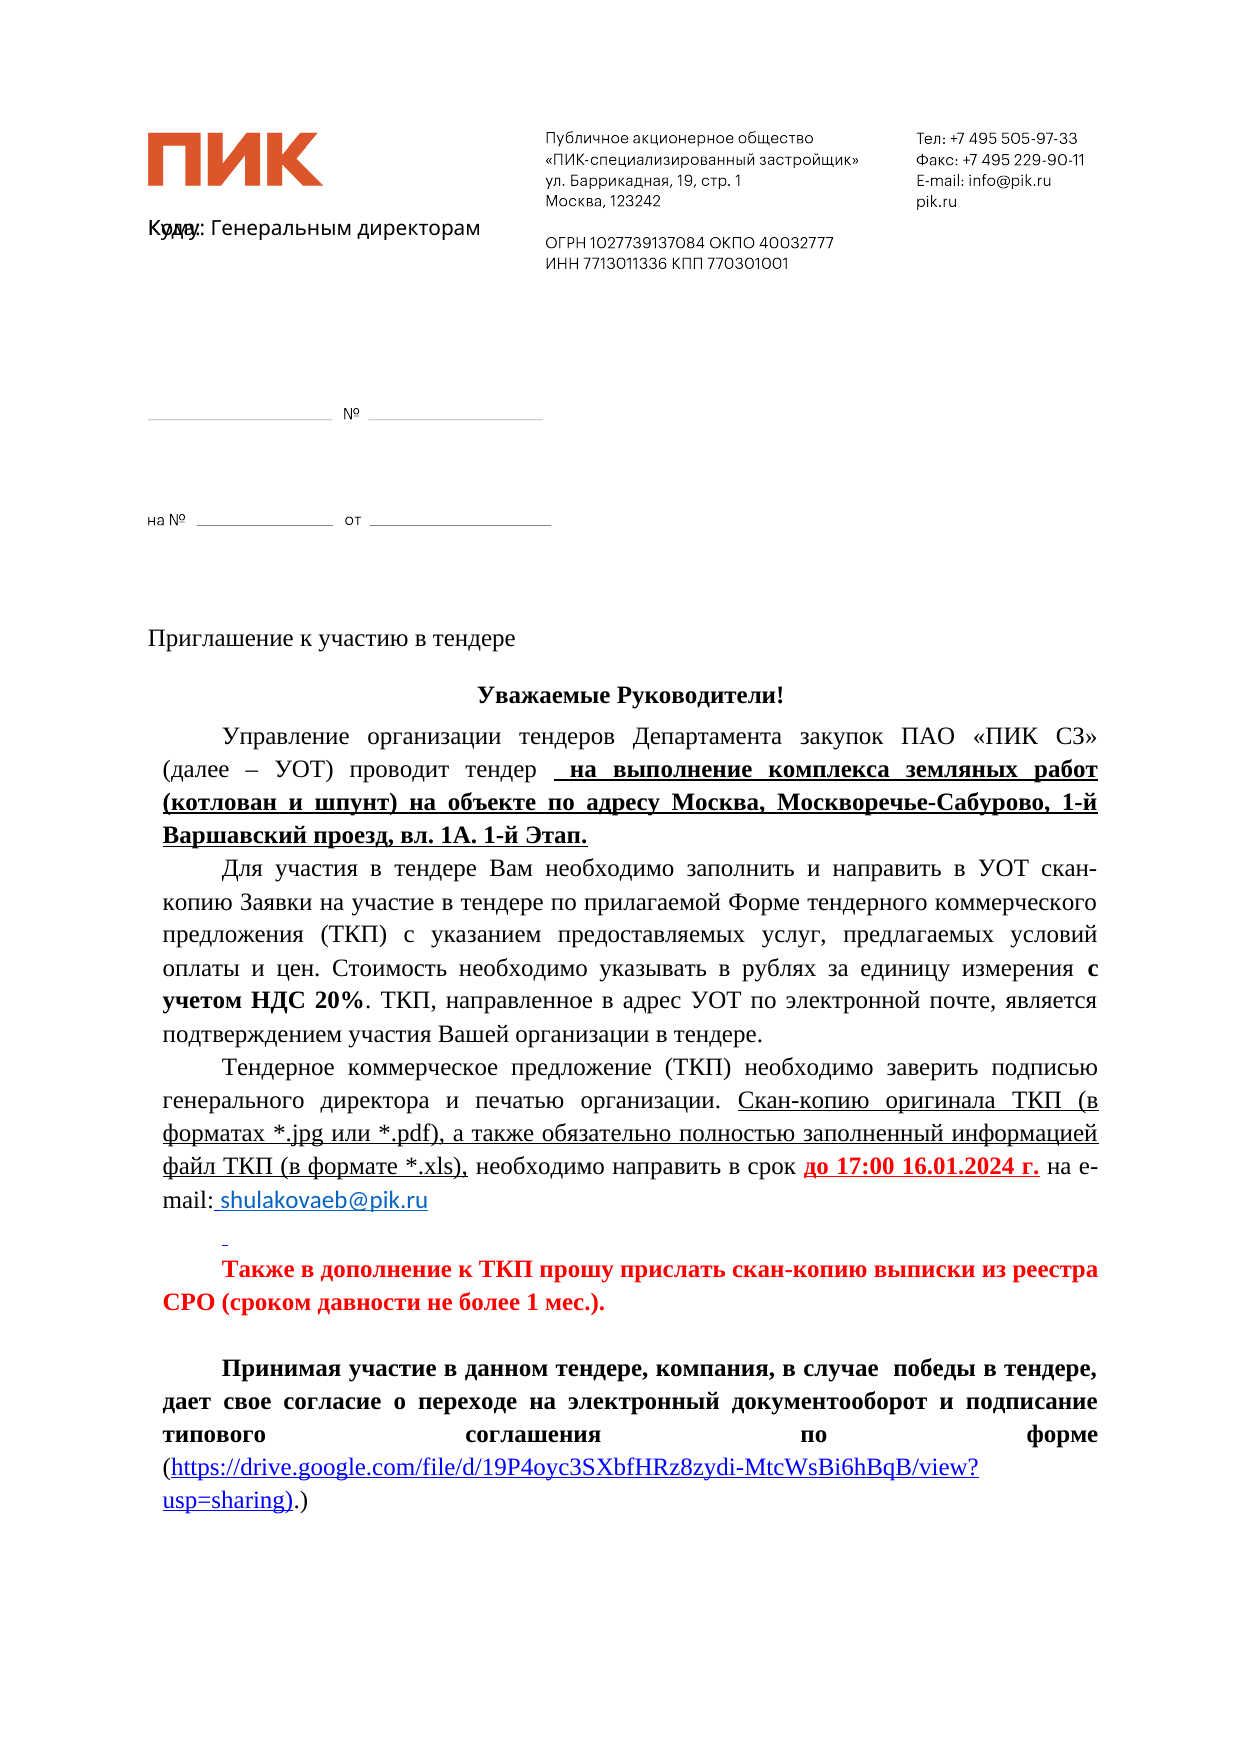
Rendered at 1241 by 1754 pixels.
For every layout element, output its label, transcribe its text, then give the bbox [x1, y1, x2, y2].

picture [0, 0, 1241, 592]
text Управление организации тендеров Департамента закупок ПАО «ПИК СЗ» (далее – УОТ) проводит тендер на выполнение комплекса земляных работ (котлован и шпунт) на объекте по адресу Москва, Москворечье-Сабурово, 1-й Варшавский проезд, вл. 1А. 1-й Этап. [162, 813, 1098, 849]
text Принимая участие в данном тендере, компания, в случае победы в тендере, дает свое согласие о переходе на электронный документооборот и подписание типового соглашения по форме (https://drive.google.com/file/d/19P4oyc3SXbfHRz8zydi-MtcWsBi6hBqB/view?usp=sharing).) [162, 1353, 1098, 1514]
text Приглашение к участию в тендере [148, 243, 1098, 651]
text Тендерное коммерческое предложение (ТКП) необходимо заверить подписью генерального директора и печатью организации. Скан-копию оригинала ТКП (в форматах *.jpg или *.pdf), а также обязательно полностью заполненный информацией файл ТКП (в формате *.xls), необходимо направить в срок до 17:00 16.01.2024 г. на e-mail: shulakovaeb@pik.ru [162, 1144, 1098, 1214]
text Также в дополнение к ТКП прошу прислать скан-копию выписки из реестра СРО (сроком давности не более 1 мес.). [162, 1254, 1098, 1316]
text Для участия в тендере Вам необходимо заполнить и направить в УОТ скан-копию Заявки на участие в тендере по прилагаемой Форме тендерного коммерческого предложения (ТКП) с указанием предоставляемых услуг, предлагаемых условий оплаты и цен. Стоимость необходимо указывать в рублях за единицу измерения с учетом НДС 20%. ТКП, направленное в адрес УОТ по электронной почте, является подтверждением участия Вашей организации в тендере. [162, 853, 1098, 1047]
text Управление организации тендеров Департамента закупок ПАО «ПИК СЗ» (далее – УОТ) проводит тендер на выполнение комплекса земляных работ (котлован и шпунт) на объекте по адресу Москва, Москворечье-Сабурово, 1-й Варшавский проезд, вл. 1А. 1-й Этап. [162, 721, 1098, 812]
text Тендерное коммерческое предложение (ТКП) необходимо заверить подписью генерального директора и печатью организации. Скан-копию оригинала ТКП (в форматах *.jpg или *.pdf), а также обязательно полностью заполненный информацией файл ТКП (в формате *.xls), необходимо направить в срок до 17:00 16.01.2024 г. на e-mail: shulakovaeb@pik.ru [162, 1052, 1098, 1143]
text Уважаемые Руководители! [162, 680, 1098, 709]
